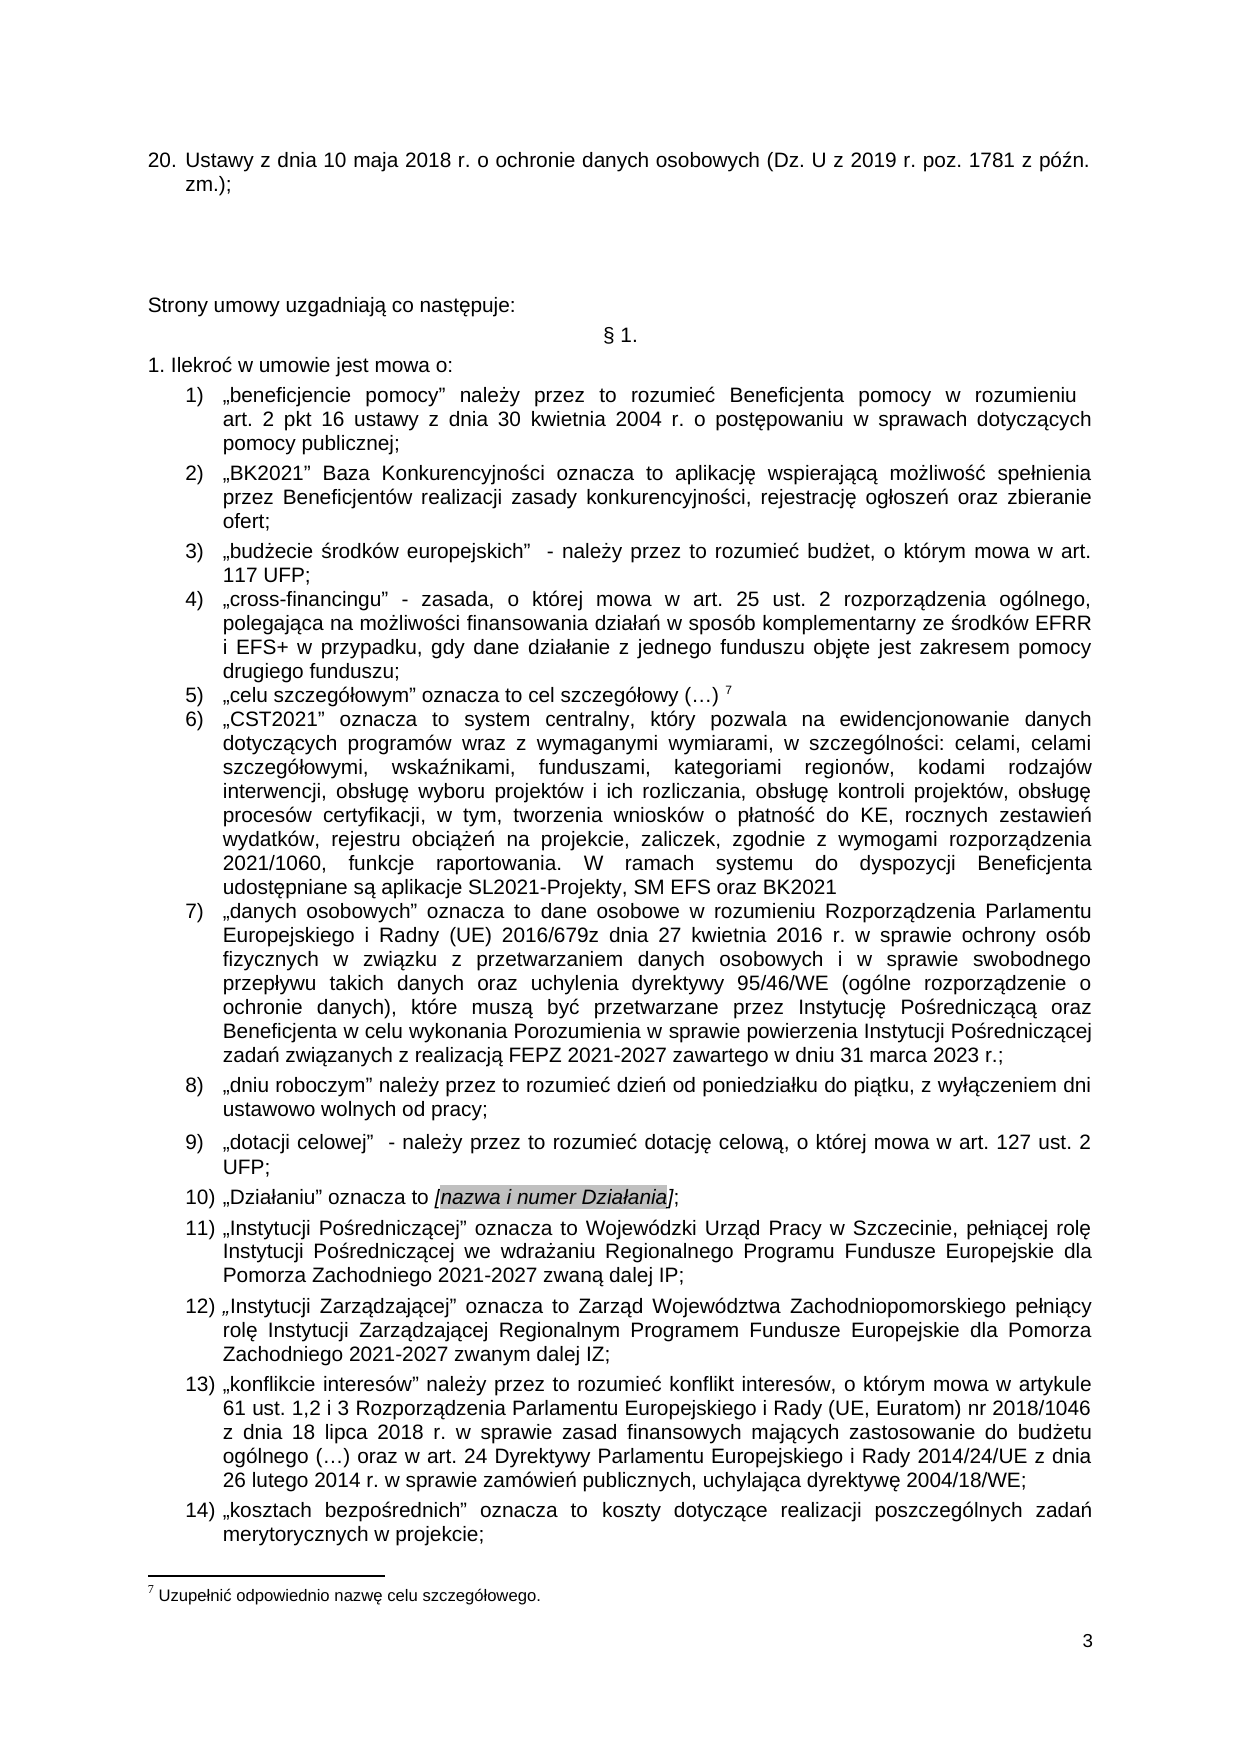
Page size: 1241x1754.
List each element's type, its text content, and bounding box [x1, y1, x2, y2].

list „cross-financingu” - zasada, o której mowa w art. 25 ust. 2 rozporządzenia ogólnego, polegająca na możliwości finansowania działań w sposób komplementarny ze środków EFRR i EFS+ w przypadku, gdy dane działanie z jednego funduszu objęte jest zakresem pomocy drugiego funduszu; [185, 587, 1092, 683]
list „dotacji celowej” - należy przez to rozumieć dotację celową, o której mowa w art. 127 ust. 2 UFP; [185, 1127, 1092, 1179]
text § 1. [148, 323, 1092, 347]
list „Działaniu” oznacza to [nazwa i numer Działania]; [667, 1185, 1092, 1209]
list Ustawy z dnia 10 maja 2018 r. o ochronie danych osobowych (Dz. U z 2019 r. poz. 1781 z późn. zm.); [148, 148, 1092, 196]
list „Instytucji Pośredniczącej” oznacza to Wojewódzki Urząd Pracy w Szczecinie, pełniącej rolę Instytucji Pośredniczącej we wdrażaniu Regionalnego Programu Fundusze Europejskie dla Pomorza Zachodniego 2021-2027 zwaną dalej IP; [185, 1215, 1092, 1287]
list „kosztach bezpośrednich” oznacza to koszty dotyczące realizacji poszczególnych zadań merytorycznych w projekcie; [185, 1498, 1092, 1546]
list „CST2021” oznacza to system centralny, który pozwala na ewidencjonowanie danych dotyczących programów wraz z wymaganymi wymiarami, w szczególności: celami, celami szczegółowymi, wskaźnikami, funduszami, kategoriami regionów, kodami rodzajów interwencji, obsługę wyboru projektów i ich rozliczania, obsługę kontroli projektów, obsługę procesów certyfikacji, w tym, tworzenia wniosków o płatność do KE, rocznych zestawień wydatków, rejestru obciążeń na projekcie, zaliczek, zgodnie z wymogami rozporządzenia 2021/1060, funkcje raportowania. W ramach systemu do dyspozycji Beneficjenta udostępniane są aplikacje SL2021-Projekty, SM EFS oraz BK2021 [185, 707, 1092, 899]
list „celu szczegółowym” oznacza to cel szczegółowy (…) [185, 683, 1092, 707]
list „beneficjencie pomocy” należy przez to rozumieć Beneficjenta pomocy w rozumieniu art. 2 pkt 16 ustawy z dnia 30 kwietnia 2004 r. o postępowaniu w sprawach dotyczących pomocy publicznej; [185, 383, 1092, 455]
text Strony umowy uzgadniają co następuje: [148, 292, 1092, 316]
list „Działaniu” oznacza to [nazwa i numer Działania]; [185, 1185, 440, 1209]
list „budżecie środków europejskich” - należy przez to rozumieć budżet, o którym mowa w art. 117 UFP; [185, 539, 1092, 587]
text 1. Ilekroć w umowie jest mowa o: [148, 353, 1092, 377]
list „BK2021” Baza Konkurencyjności oznacza to aplikację wspierającą możliwość spełnienia przez Beneficjentów realizacji zasady konkurencyjności, rejestrację ogłoszeń oraz zbieranie ofert; [185, 461, 1092, 533]
list „konflikcie interesów” należy przez to rozumieć konflikt interesów, o którym mowa w artykule 61 ust. 1,2 i 3 Rozporządzenia Parlamentu Europejskiego i Rady (UE, Euratom) nr 2018/1046 z dnia 18 lipca 2018 r. w sprawie zasad finansowych mających zastosowanie do budżetu ogólnego (…) oraz w art. 24 Dyrektywy Parlamentu Europejskiego i Rady 2014/24/UE z dnia 26 lutego 2014 r. w sprawie zamówień publicznych, uchylająca dyrektywę 2004/18/WE; [185, 1372, 1092, 1491]
list „Instytucji Zarządzającej” oznacza to Zarząd Województwa Zachodniopomorskiego pełniący rolę Instytucji Zarządzającej Regionalnym Programem Fundusze Europejskie dla Pomorza Zachodniego 2021-2027 zwanym dalej IZ; [185, 1293, 1092, 1365]
list „danych osobowych” oznacza to dane osobowe w rozumieniu Rozporządzenia Parlamentu Europejskiego i Radny (UE) 2016/679z dnia 27 kwietnia 2016 r. w sprawie ochrony osób fizycznych w związku z przetwarzaniem danych osobowych i w sprawie swobodnego przepływu takich danych oraz uchylenia dyrektywy 95/46/WE (ogólne rozporządzenie o ochronie danych), które muszą być przetwarzane przez Instytucję Pośredniczącą oraz Beneficjenta w celu wykonania Porozumienia w sprawie powierzenia Instytucji Pośredniczącej zadań związanych z realizacją FEPZ 2021-2027 zawartego w dniu 31 marca 2023 r.; [185, 899, 1092, 1066]
list „dniu roboczym” należy przez to rozumieć dzień od poniedziałku do piątku, z wyłączeniem dni ustawowo wolnych od pracy; [185, 1073, 1092, 1121]
